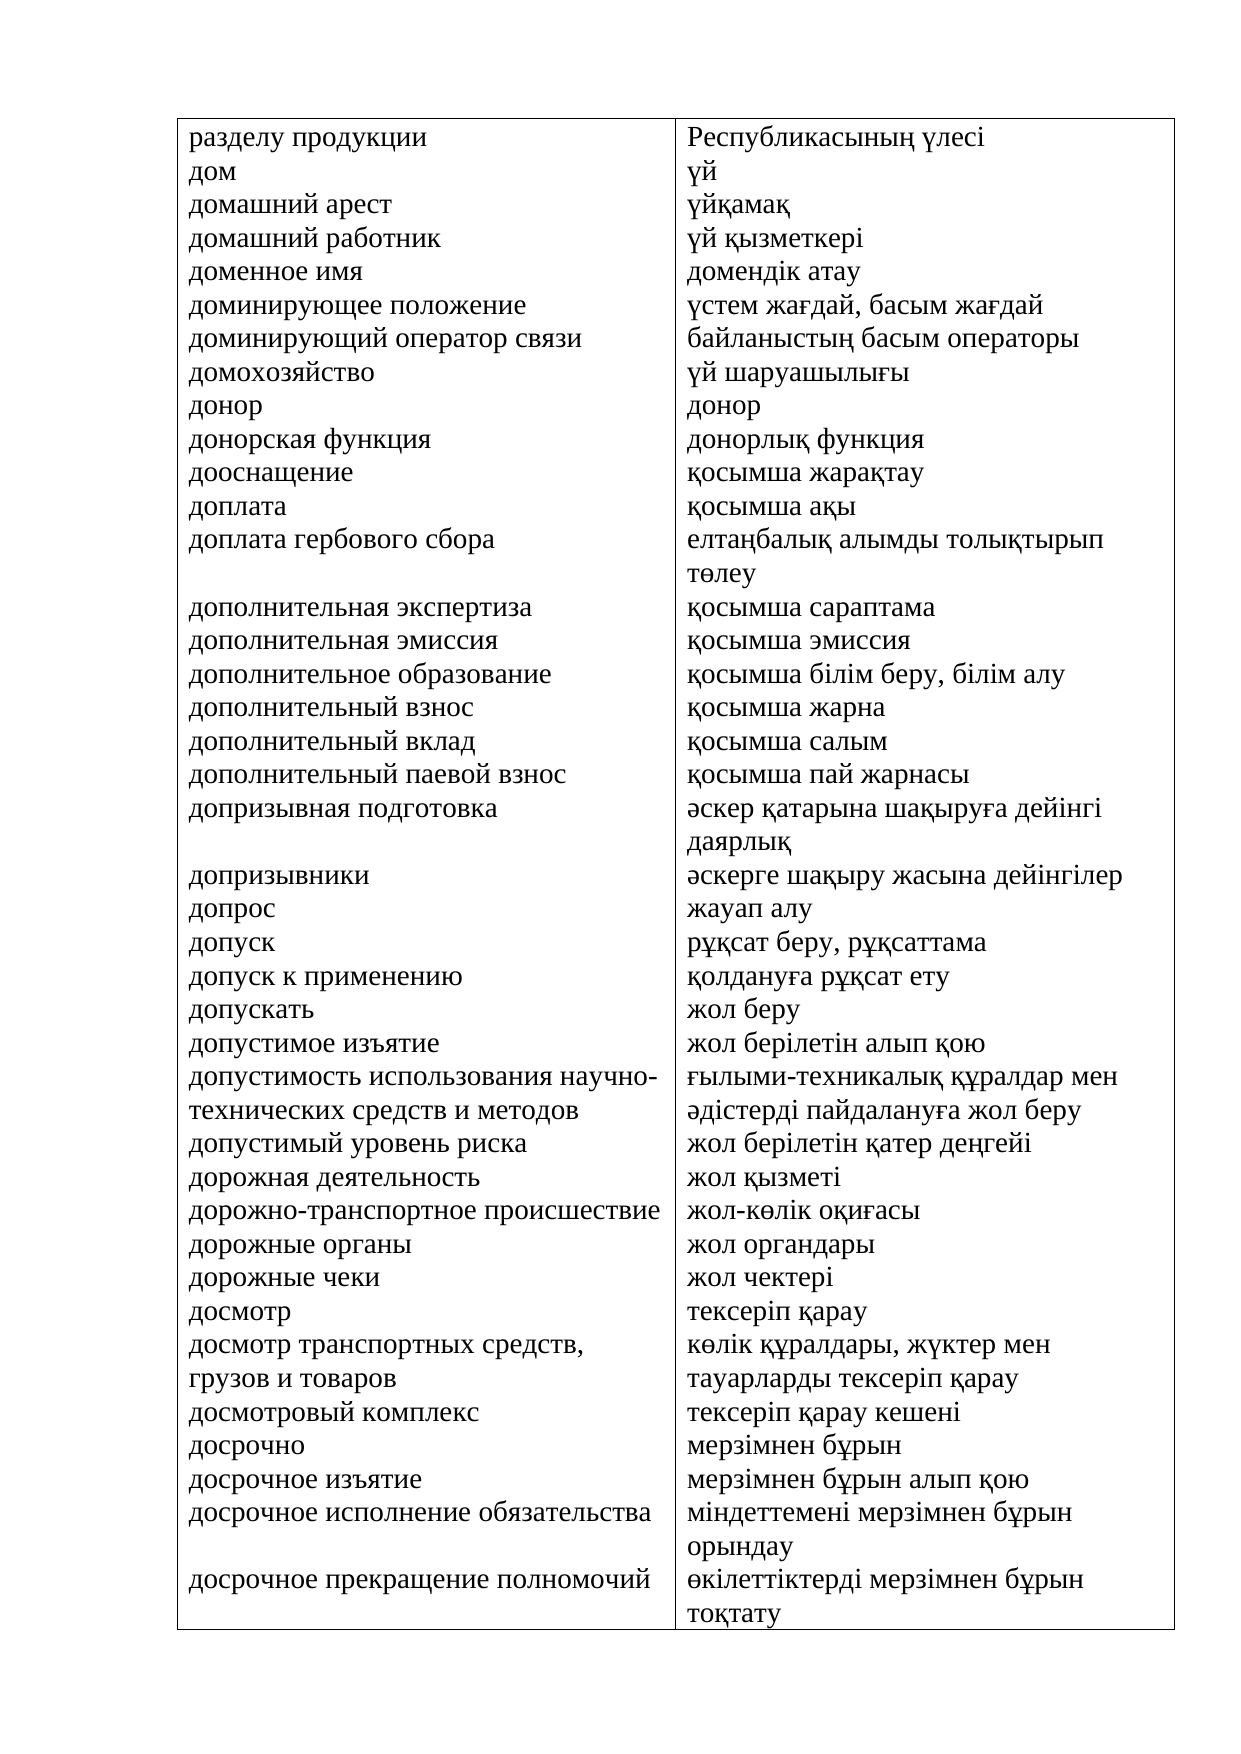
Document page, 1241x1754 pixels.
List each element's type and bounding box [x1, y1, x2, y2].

table_header [676, 119, 1174, 1628]
table_header [178, 119, 675, 1628]
